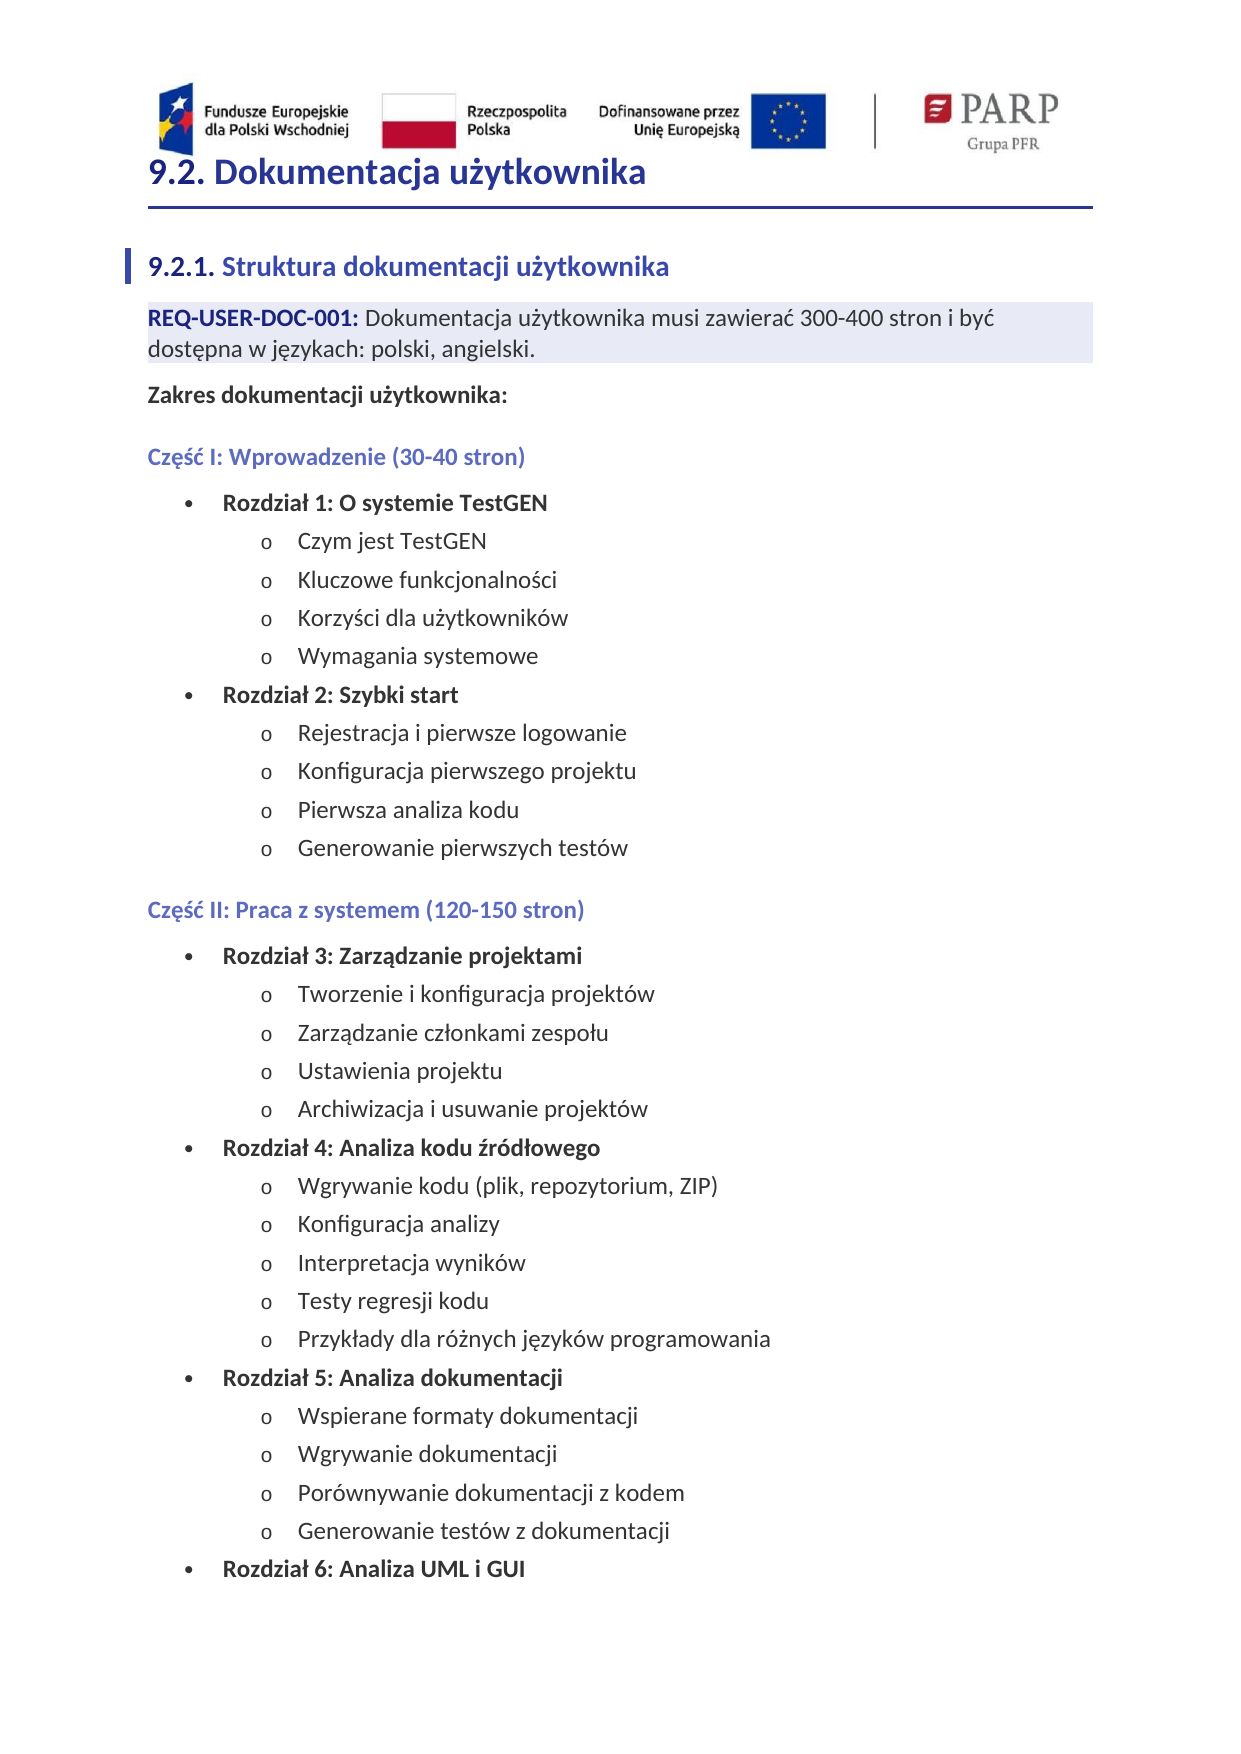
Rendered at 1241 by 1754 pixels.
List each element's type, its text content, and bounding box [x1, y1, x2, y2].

list Rozdział 5: Analiza dokumentacji [185, 1362, 1093, 1392]
subtitle 9.2.1. Struktura dokumentacji użytkownika [131, 248, 1093, 284]
picture [147, 73, 1060, 164]
list Testy regresji kodu [260, 1285, 1093, 1316]
list Konfiguracja pierwszego projektu [260, 755, 1093, 786]
list Archiwizacja i usuwanie projektów [260, 1093, 1093, 1124]
list Rozdział 1: O systemie TestGEN [185, 487, 1093, 518]
text REQ-USER-DOC-001: Dokumentacja użytkownika musi zawierać 300-400 stron i być dostępna w językach: polski, angielski. [148, 302, 1093, 363]
list Wymagania systemowe [260, 640, 1093, 671]
list Wspierane formaty dokumentacji [260, 1400, 1093, 1431]
text Zakres dokumentacji użytkownika: [148, 379, 1093, 410]
list Rejestracja i pierwsze logowanie [260, 717, 1093, 748]
list Wgrywanie kodu (plik, repozytorium, ZIP) [260, 1170, 1093, 1201]
list Korzyści dla użytkowników [260, 602, 1093, 633]
subtitle 9.2. Dokumentacja użytkownika [148, 148, 1093, 206]
list Ustawienia projektu [260, 1055, 1093, 1086]
list Rozdział 2: Szybki start [185, 679, 1093, 709]
list Rozdział 3: Zarządzanie projektami [185, 940, 1093, 971]
list Przykłady dla różnych języków programowania [260, 1323, 1093, 1354]
list Rozdział 6: Analiza UML i GUI [185, 1553, 1093, 1584]
list Generowanie testów z dokumentacji [260, 1515, 1093, 1546]
subtitle Część II: Praca z systemem (120-150 stron) [148, 894, 1093, 924]
list Pierwsza analiza kodu [260, 794, 1093, 824]
list Konfiguracja analizy [260, 1208, 1093, 1239]
list Wgrywanie dokumentacji [260, 1438, 1093, 1469]
list Zarządzanie członkami zespołu [260, 1017, 1093, 1047]
subtitle Część I: Wprowadzenie (30-40 stron) [148, 441, 1093, 471]
list Rozdział 4: Analiza kodu źródłowego [185, 1132, 1093, 1162]
list Kluczowe funkcjonalności [260, 564, 1093, 594]
list Interpretacja wyników [260, 1247, 1093, 1277]
list Czym jest TestGEN [260, 525, 1093, 556]
list Generowanie pierwszych testów [260, 832, 1093, 863]
list Tworzenie i konfiguracja projektów [260, 978, 1093, 1009]
list Porównywanie dokumentacji z kodem [260, 1477, 1093, 1507]
